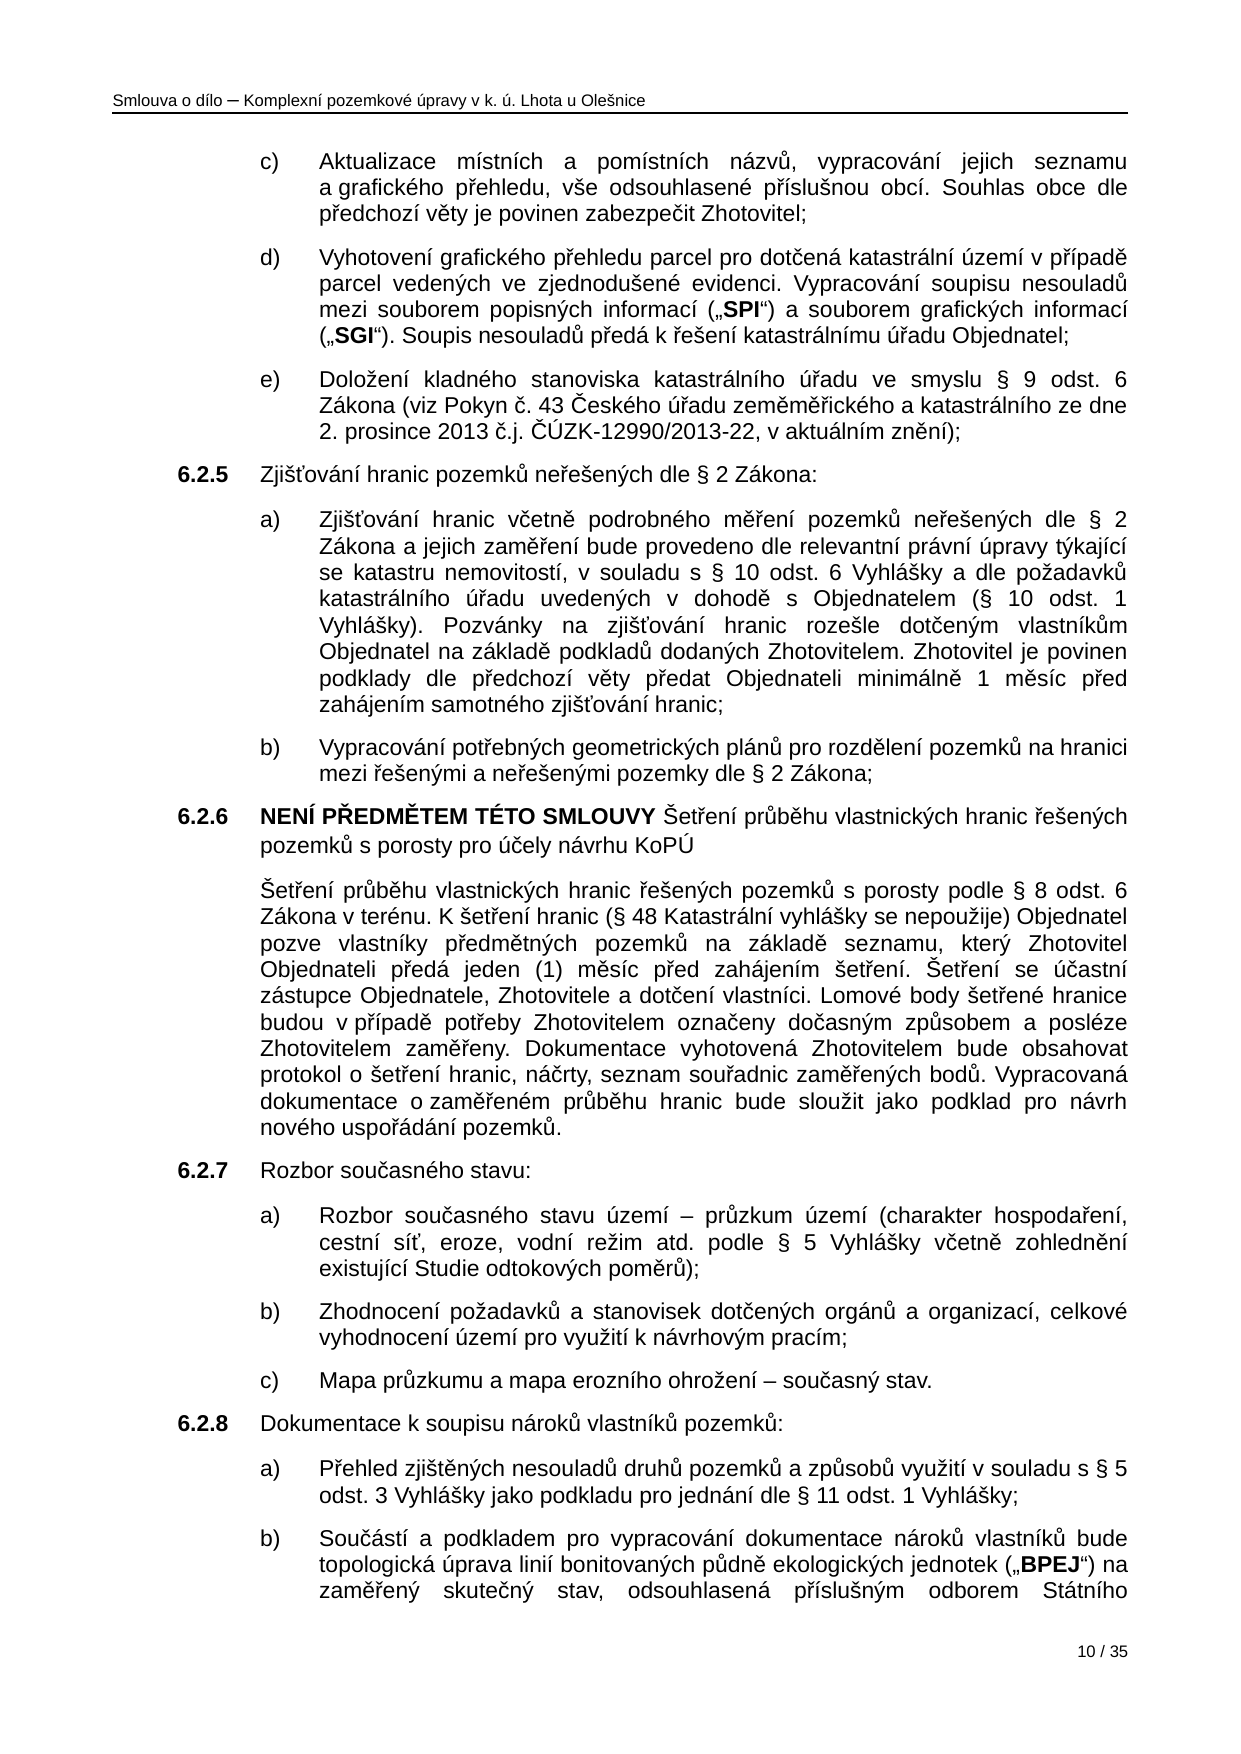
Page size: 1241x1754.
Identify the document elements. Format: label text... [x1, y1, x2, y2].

list Vyhotovení grafického přehledu parcel pro dotčená katastrální území v případě parcel vedených ve zjednodušené evidenci. Vypracování soupisu nesouladů mezi souborem popisných informací („SPI“) a souborem grafických informací („SGI“). Soupis nesouladů předá k řešení katastrálnímu úřadu Objednatel; [260, 243, 1128, 349]
text Zjišťování hranic pozemků neřešených dle § 2 Zákona: [177, 461, 1128, 488]
list Přehled zjištěných nesouladů druhů pozemků a způsobů využití v souladu s § 5 odst. 3 Vyhlášky jako podkladu pro jednání dle § 11 odst. 1 Vyhlášky; [260, 1455, 1128, 1508]
list Vypracování potřebných geometrických plánů pro rozdělení pozemků na hranici mezi řešenými a neřešenými pozemky dle § 2 Zákona; [260, 734, 1128, 787]
list Aktualizace místních a pomístních názvů, vypracování jejich seznamu a grafického přehledu, vše odsouhlasené příslušnou obcí. Souhlas obce dle předchozí věty je povinen zabezpečit Zhotovitel; [260, 148, 1128, 227]
text Rozbor současného stavu: [177, 1157, 1128, 1183]
list Zjišťování hranic včetně podrobného měření pozemků neřešených dle § 2 Zákona a jejich zaměření bude provedeno dle relevantní právní úpravy týkající se katastru nemovitostí, v souladu s § 10 odst. 6 Vyhlášky a dle požadavků katastrálního úřadu uvedených v dohodě s Objednatelem (§ 10 odst. 1 Vyhlášky). Pozvánky na zjišťování hranic rozešle dotčeným vlastníkům Objednatel na základě podkladů dodaných Zhotovitelem. Zhotovitel je povinen podklady dle předchozí věty předat Objednateli minimálně 1 měsíc před zahájením samotného zjišťování hranic; [260, 506, 1128, 717]
list Rozbor současného stavu území – průzkum území (charakter hospodaření, cestní síť, eroze, vodní režim atd. podle § 5 Vyhlášky včetně zohlednění existující Studie odtokových poměrů); [260, 1202, 1128, 1281]
list Zhodnocení požadavků a stanovisek dotčených orgánů a organizací, celkové vyhodnocení území pro využití k návrhovým pracím; [260, 1298, 1128, 1351]
list Šetření průběhu vlastnických hranic řešených pozemků s porosty podle § 8 odst. 6 Zákona v terénu. K šetření hranic (§ 48 Katastrální vyhlášky se nepoužije) Objednatel pozve vlastníky předmětných pozemků na základě seznamu, který Zhotovitel Objednateli předá jeden (1) měsíc před zahájením šetření. Šetření se účastní zástupce Objednatele, Zhotovitele a dotčení vlastníci. Lomové body šetřené hranice budou v případě potřeby Zhotovitelem označeny dočasným způsobem a posléze Zhotovitelem zaměřeny. Dokumentace vyhotovená Zhotovitelem bude obsahovat protokol o šetření hranic, náčrty, seznam souřadnic zaměřených bodů. Vypracovaná dokumentace o zaměřeném průběhu hranic bude sloužit jako podklad pro návrh nového uspořádání pozemků. [260, 877, 1128, 1140]
list Mapa průzkumu a mapa erozního ohrožení – současný stav. [260, 1367, 1128, 1393]
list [260, 1525, 1128, 1604]
list Doložení kladného stanoviska katastrálního úřadu ve smyslu § 9 odst. 6 Zákona (viz Pokyn č. 43 Českého úřadu zeměměřického a katastrálního ze dne 2. prosince 2013 č.j. ČÚZK-12990/2013-22, v aktuálním znění); [260, 366, 1128, 444]
text Dokumentace k soupisu nároků vlastníků pozemků: [177, 1410, 1128, 1437]
text NENÍ PŘEDMĚTEM TÉTO SMLOUVY Šetření průběhu vlastnických hranic řešených pozemků s porosty pro účely návrhu KoPÚ [177, 803, 1128, 858]
